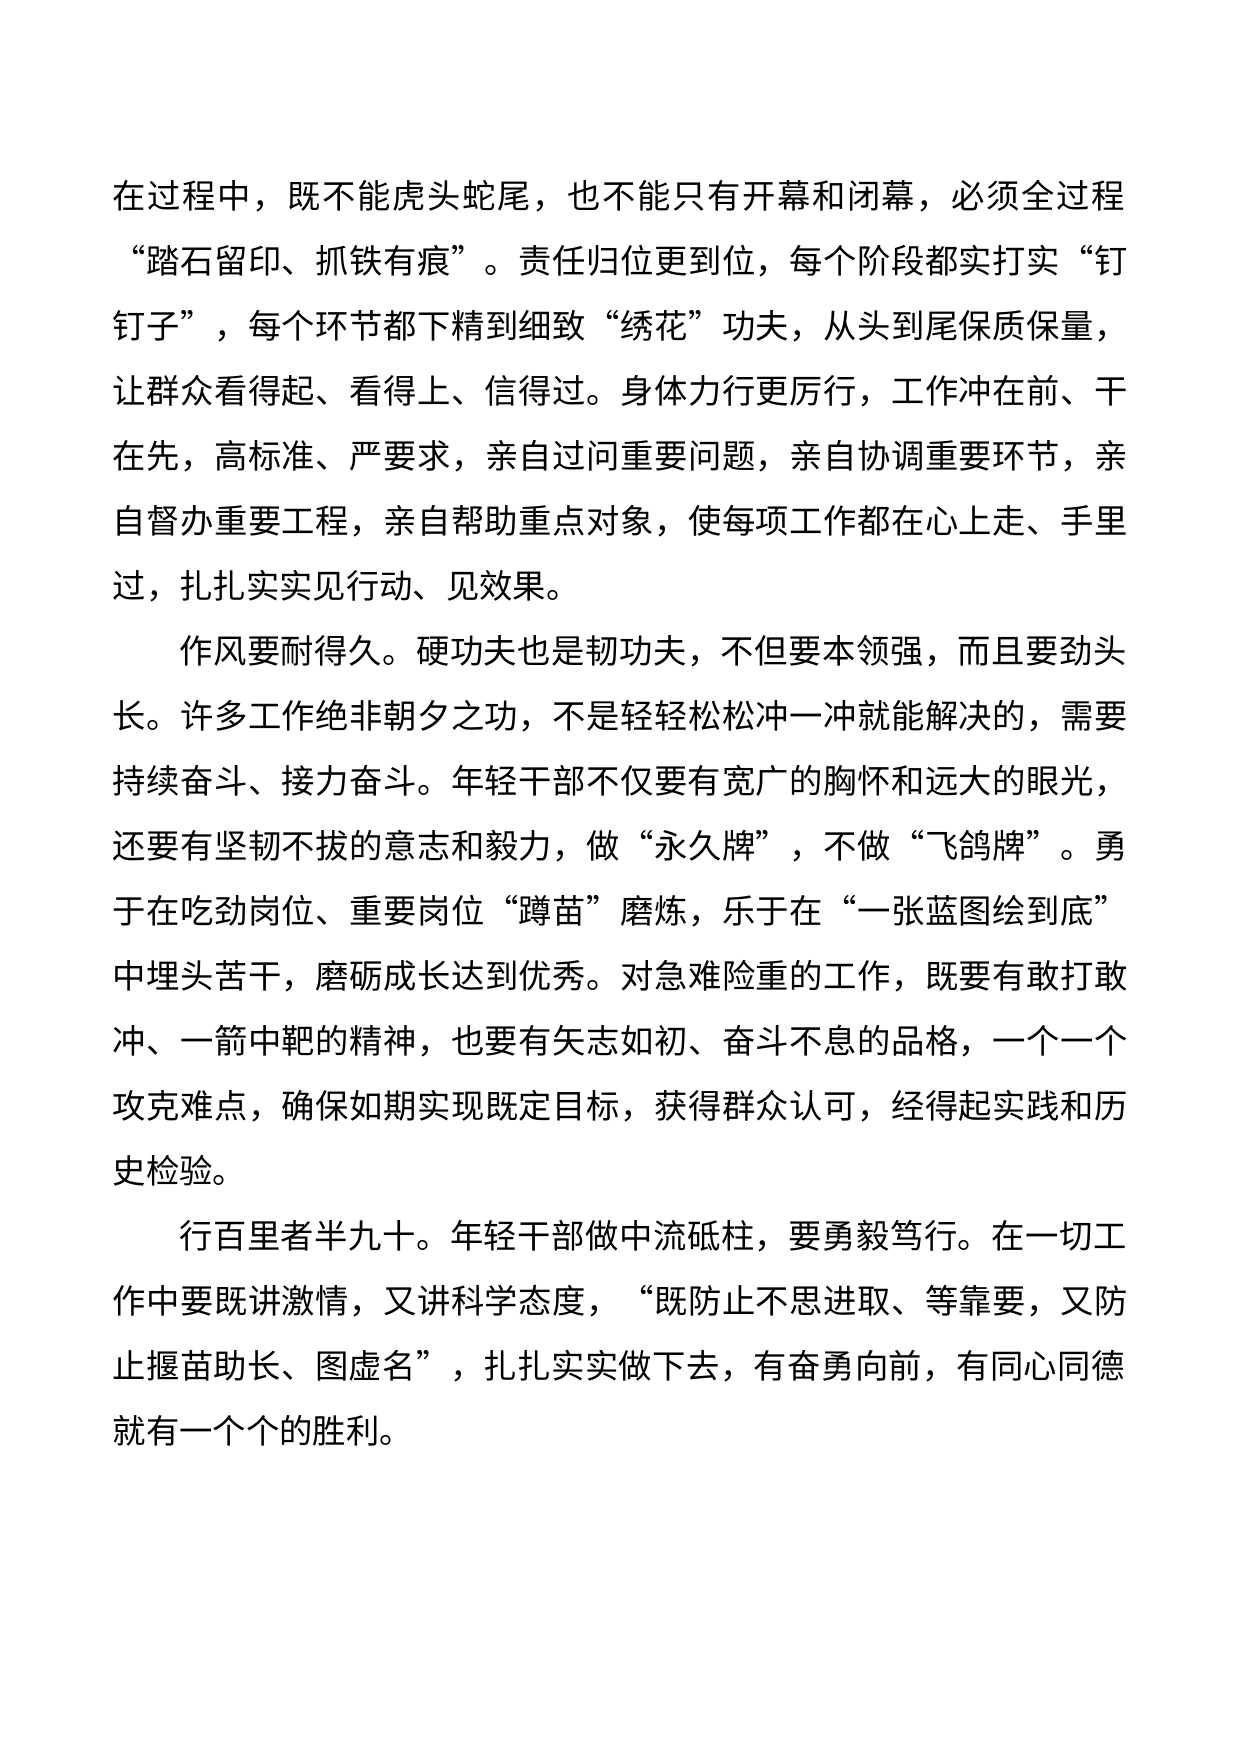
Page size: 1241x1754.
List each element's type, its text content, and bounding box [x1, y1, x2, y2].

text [112, 162, 1128, 617]
text 行百里者半九十。年轻干部做中流砥柱，要勇毅笃行。在一切工作中要既讲激情，又讲科学态度，“既防止不思进取、等靠要，又防止揠苗助长、图虚名”，扎扎实实做下去，有奋勇向前，有同心同德，就有一个个的胜利。 [112, 1202, 1128, 1462]
text 作风要耐得久。硬功夫也是韧功夫，不但要本领强，而且要劲头长。许多工作绝非朝夕之功，不是轻轻松松冲一冲就能解决的，需要持续奋斗、接力奋斗。年轻干部不仅要有宽广的胸怀和远大的眼光，还要有坚韧不拔的意志和毅力，做“永久牌”，不做“飞鸽牌”。勇于在吃劲岗位、重要岗位“蹲苗”磨炼，乐于在“一张蓝图绘到底”中埋头苦干，磨砺成长达到优秀。对急难险重的工作，既要有敢打敢冲、一箭中靶的精神，也要有矢志如初、奋斗不息的品格，一个一个攻克难点，确保如期实现既定目标，获得群众认可，经得起实践和历史检验。 [112, 617, 1128, 1202]
